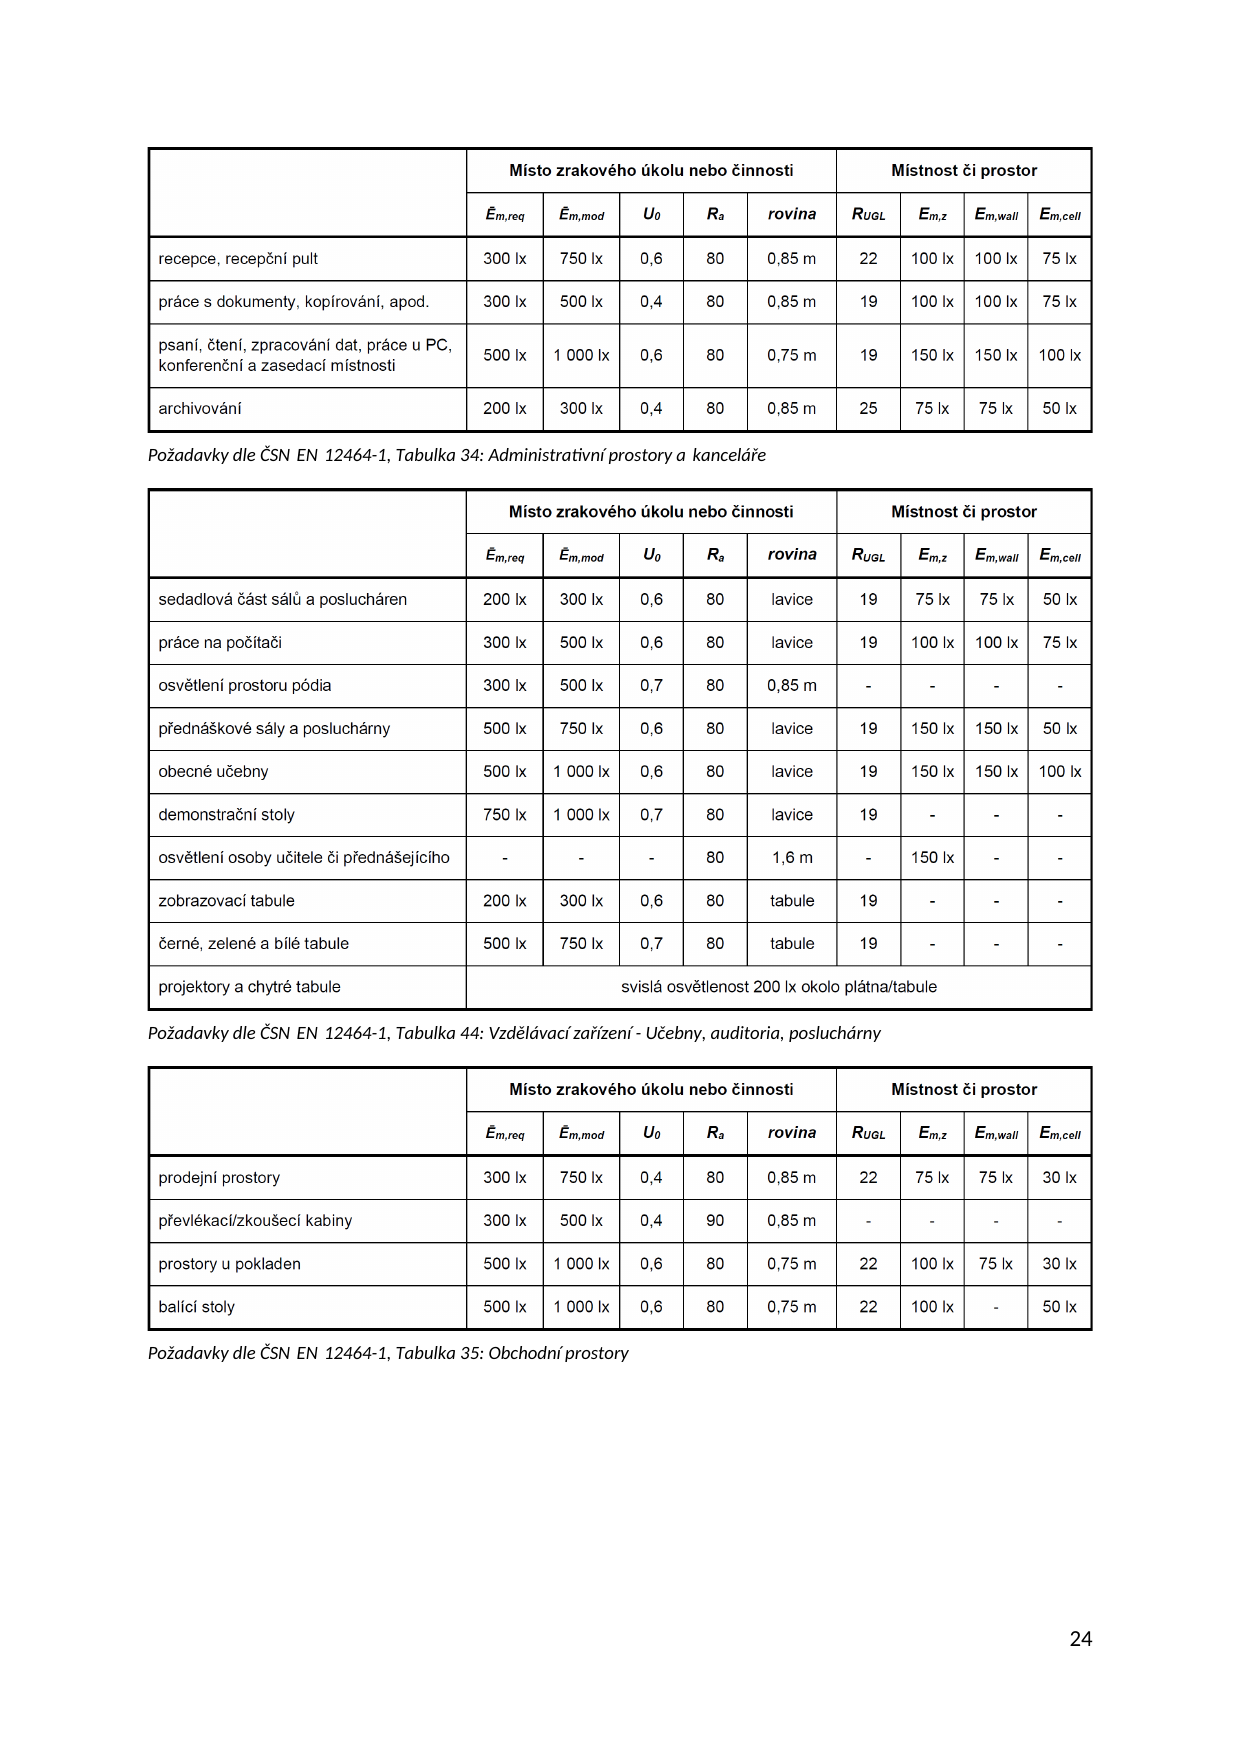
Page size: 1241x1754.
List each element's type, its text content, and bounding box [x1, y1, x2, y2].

text Požadavky dle ČSN EN 12464-1, Tabulka 34: Administrativní prostory a kanceláře [148, 443, 1092, 466]
text Požadavky dle ČSN EN 12464-1, Tabulka 35: Obchodní prostory [148, 1341, 1092, 1364]
picture [147, 488, 1093, 1011]
picture [147, 147, 1093, 433]
text Požadavky dle ČSN EN 12464-1, Tabulka 44: Vzdělávací zařízení - Učebny, auditoria, posluchárny [148, 1021, 1092, 1044]
picture [147, 1066, 1093, 1331]
